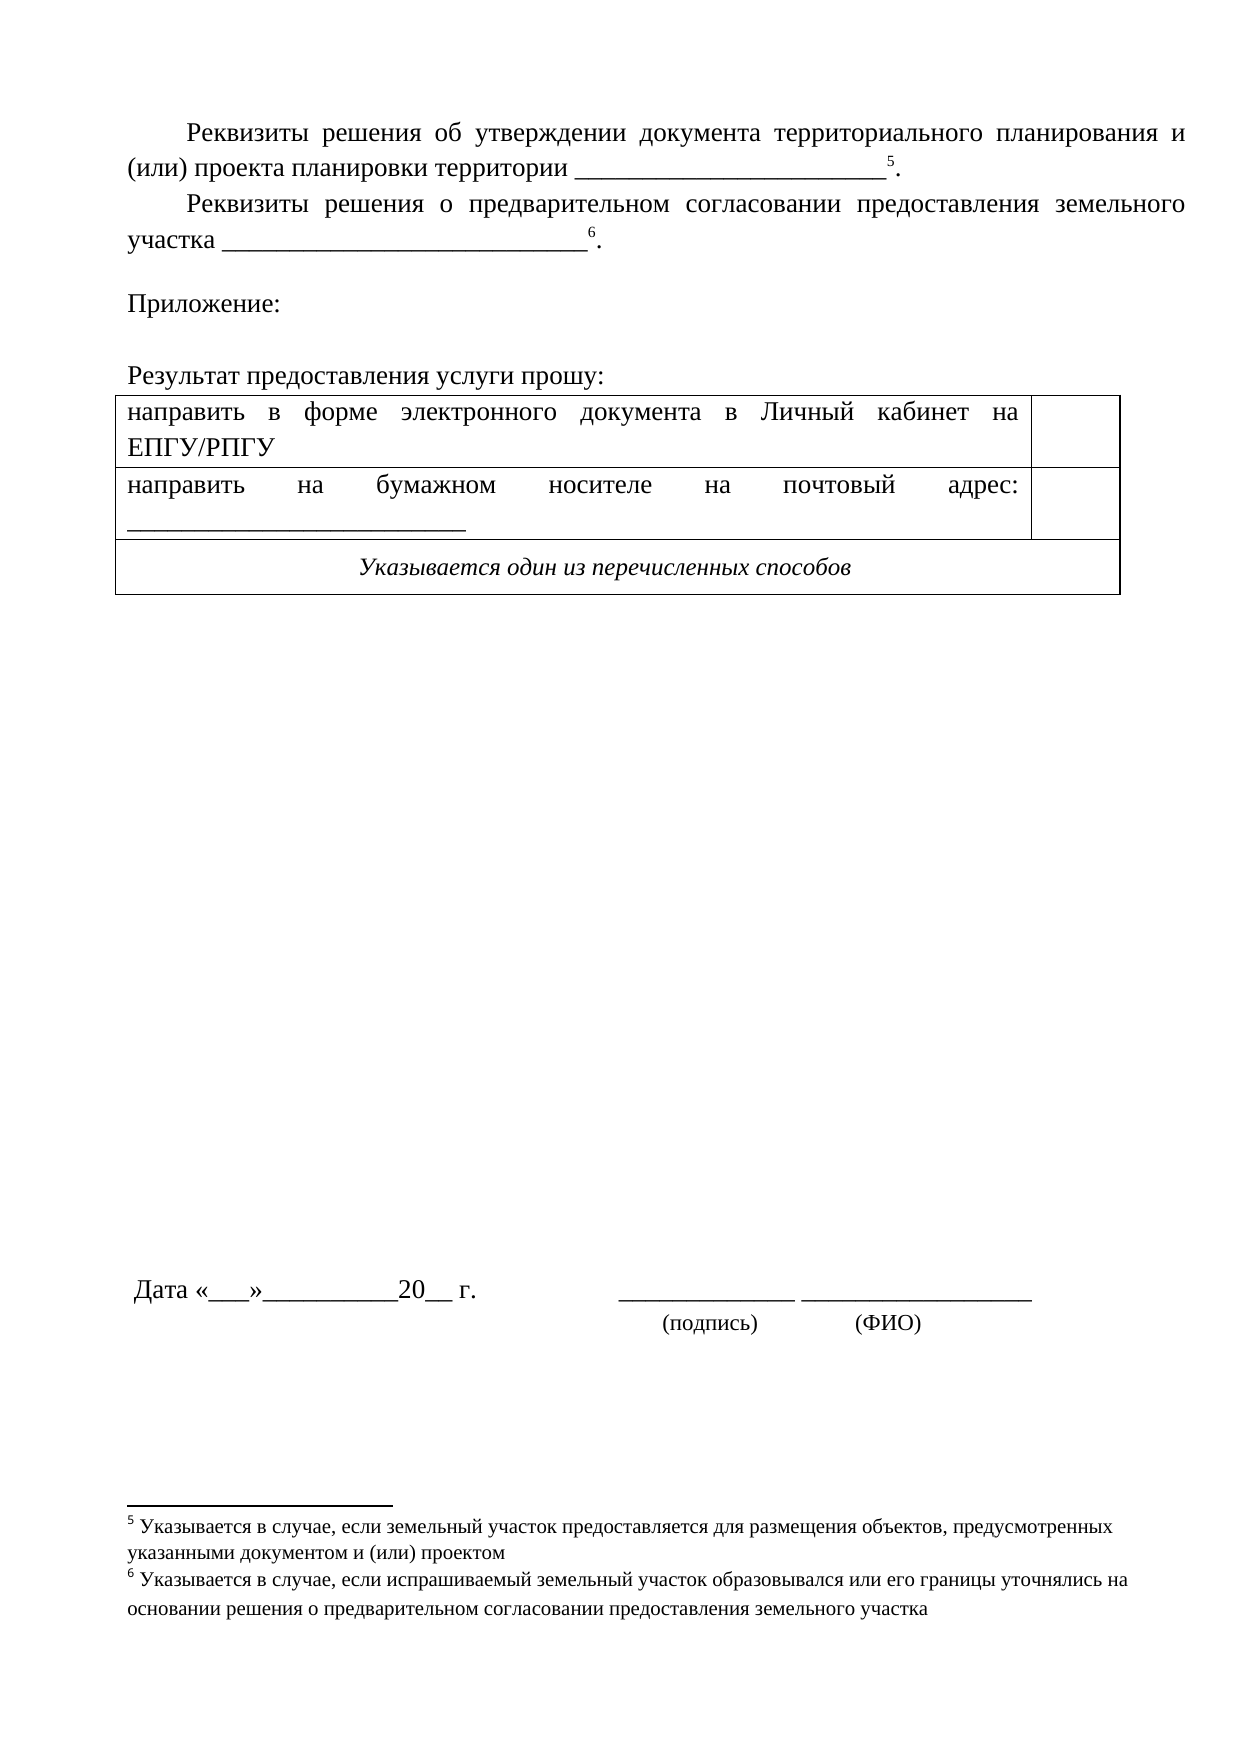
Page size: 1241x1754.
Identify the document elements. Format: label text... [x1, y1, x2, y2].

table_cell Указывается один из перечисленных способов [116, 540, 1119, 594]
text Приложение: [127, 287, 1187, 318]
table_cell [1032, 468, 1119, 539]
text Дата «___»__________20__ г. _____________ _________________ [127, 1273, 1187, 1305]
table_cell направить на бумажном носителе на почтовый адрес: _________________________ [116, 468, 1031, 539]
table_header [1032, 396, 1119, 467]
text Реквизиты решения об утверждении документа территориального планирования и (или) проекта планировки территории _______________________. [127, 116, 1187, 182]
text Реквизиты решения о предварительном согласовании предоставления земельного участка ___________________________. [127, 187, 1187, 254]
text Результат предоставления услуги прошу: [127, 359, 1187, 390]
table_header направить в форме электронного документа в Личный кабинет на ЕПГУ/РПГУ [116, 396, 1031, 467]
text (подпись) (ФИО) [127, 1309, 1187, 1336]
